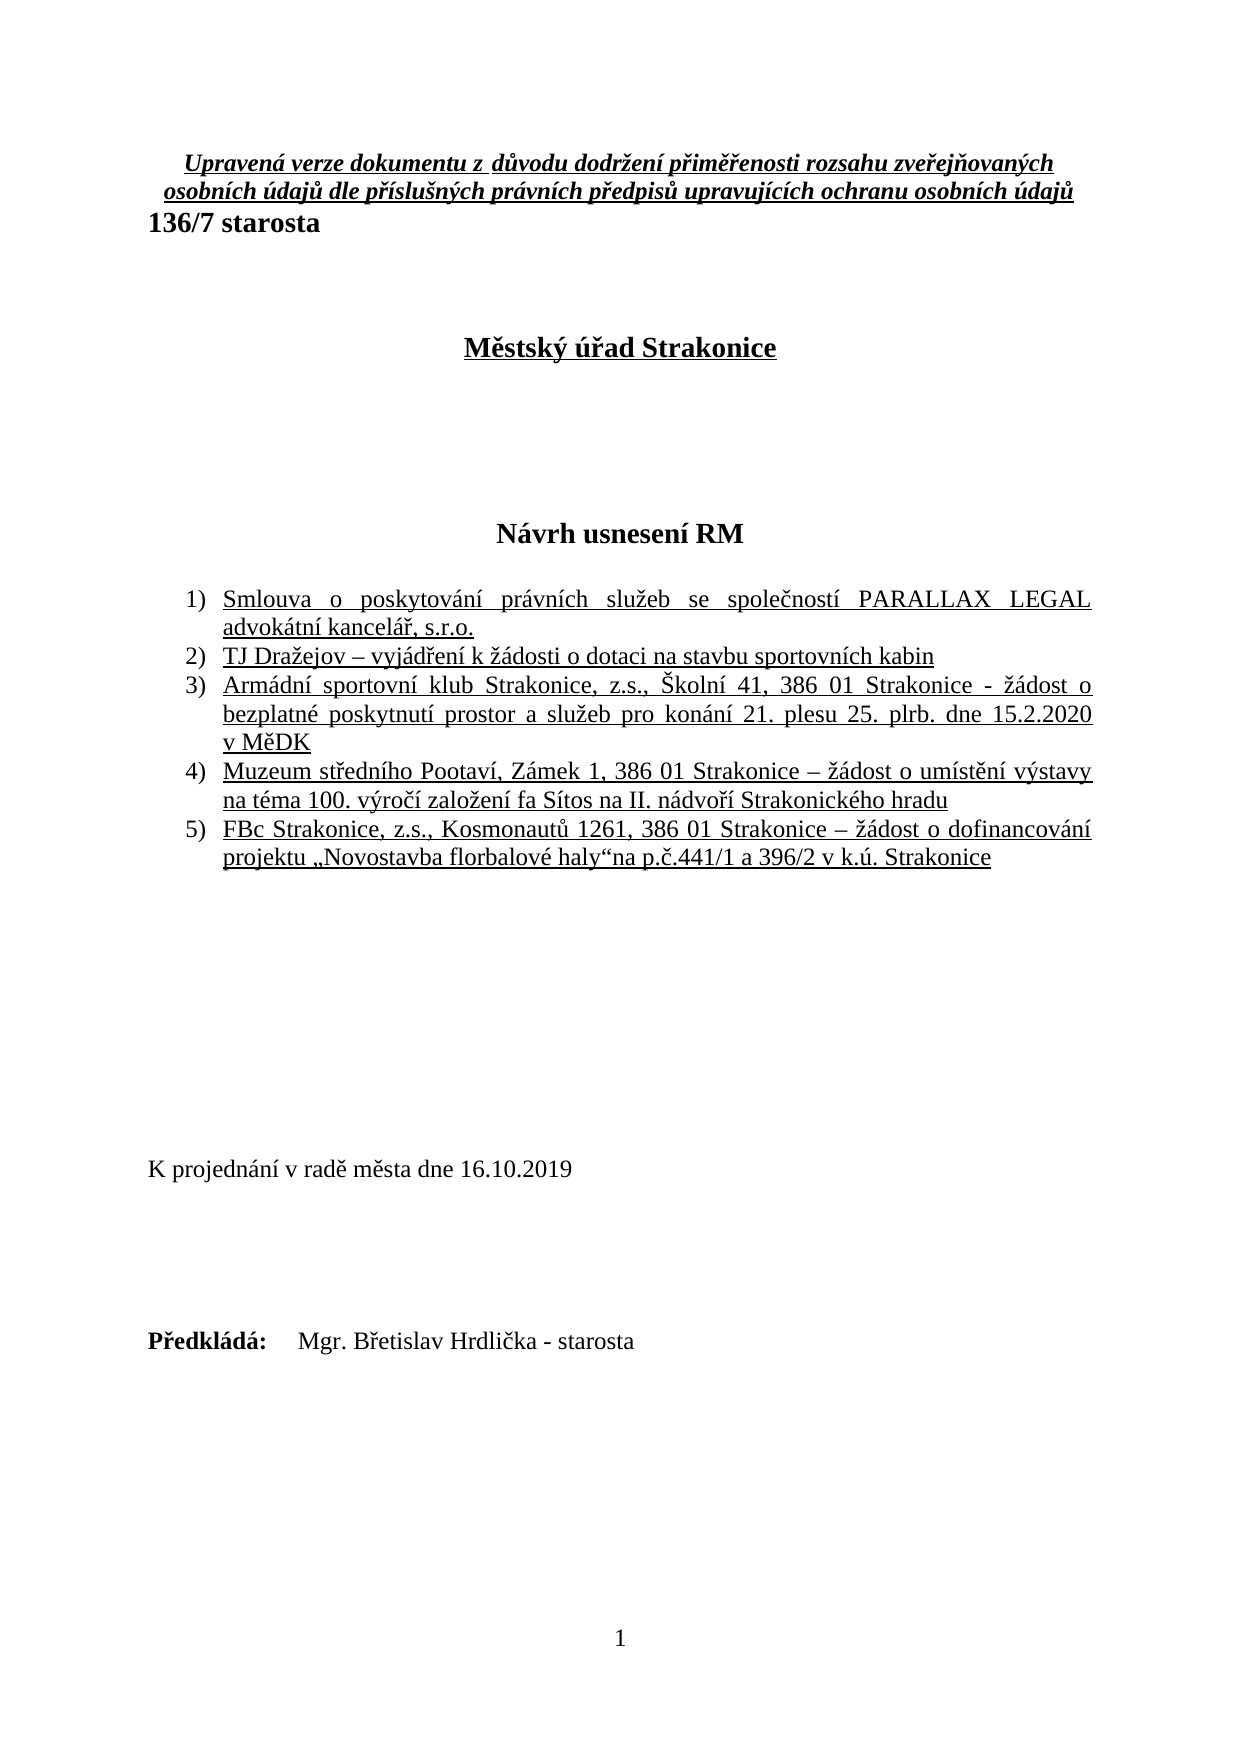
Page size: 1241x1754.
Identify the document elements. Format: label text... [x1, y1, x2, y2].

list TJ Dražejov – vyjádření k žádosti o dotaci na stavbu sportovních kabin [185, 641, 1093, 670]
text Městský úřad Strakonice [148, 330, 1093, 363]
text Předkládá: Mgr. Břetislav Hrdlička - starosta [148, 1326, 1093, 1355]
text Upravená verze dokumentu z důvodu dodržení přiměřenosti rozsahu zveřejňovaných osobních údajů dle příslušných právních předpisů upravujících ochranu osobních údajů [148, 148, 1093, 205]
list Smlouva o poskytování právních služeb se společností PARALLAX LEGAL advokátní kancelář, s.r.o. [185, 584, 1093, 641]
list Muzeum středního Pootaví, Zámek 1, 386 01 Strakonice – žádost o umístění výstavy na téma 100. výročí založení fa Sítos na II. nádvoří Strakonického hradu [185, 756, 1093, 814]
subtitle 136/7 starosta [148, 205, 1093, 239]
list FBc Strakonice, z.s., Kosmonautů 1261, 386 01 Strakonice – žádost o dofinancování projektu „Novostavba florbalové haly“na p.č.441/1 a 396/2 v k.ú. Strakonice [185, 814, 1093, 871]
text K projednání v radě města dne 16.10.2019 [148, 1154, 1093, 1183]
text Návrh usnesení RM [148, 517, 1093, 550]
list Armádní sportovní klub Strakonice, z.s., Školní 41, 386 01 Strakonice - žádost o bezplatné poskytnutí prostor a služeb pro konání 21. plesu 25. plrb. dne 15.2.2020 v MěDK [185, 670, 1093, 756]
